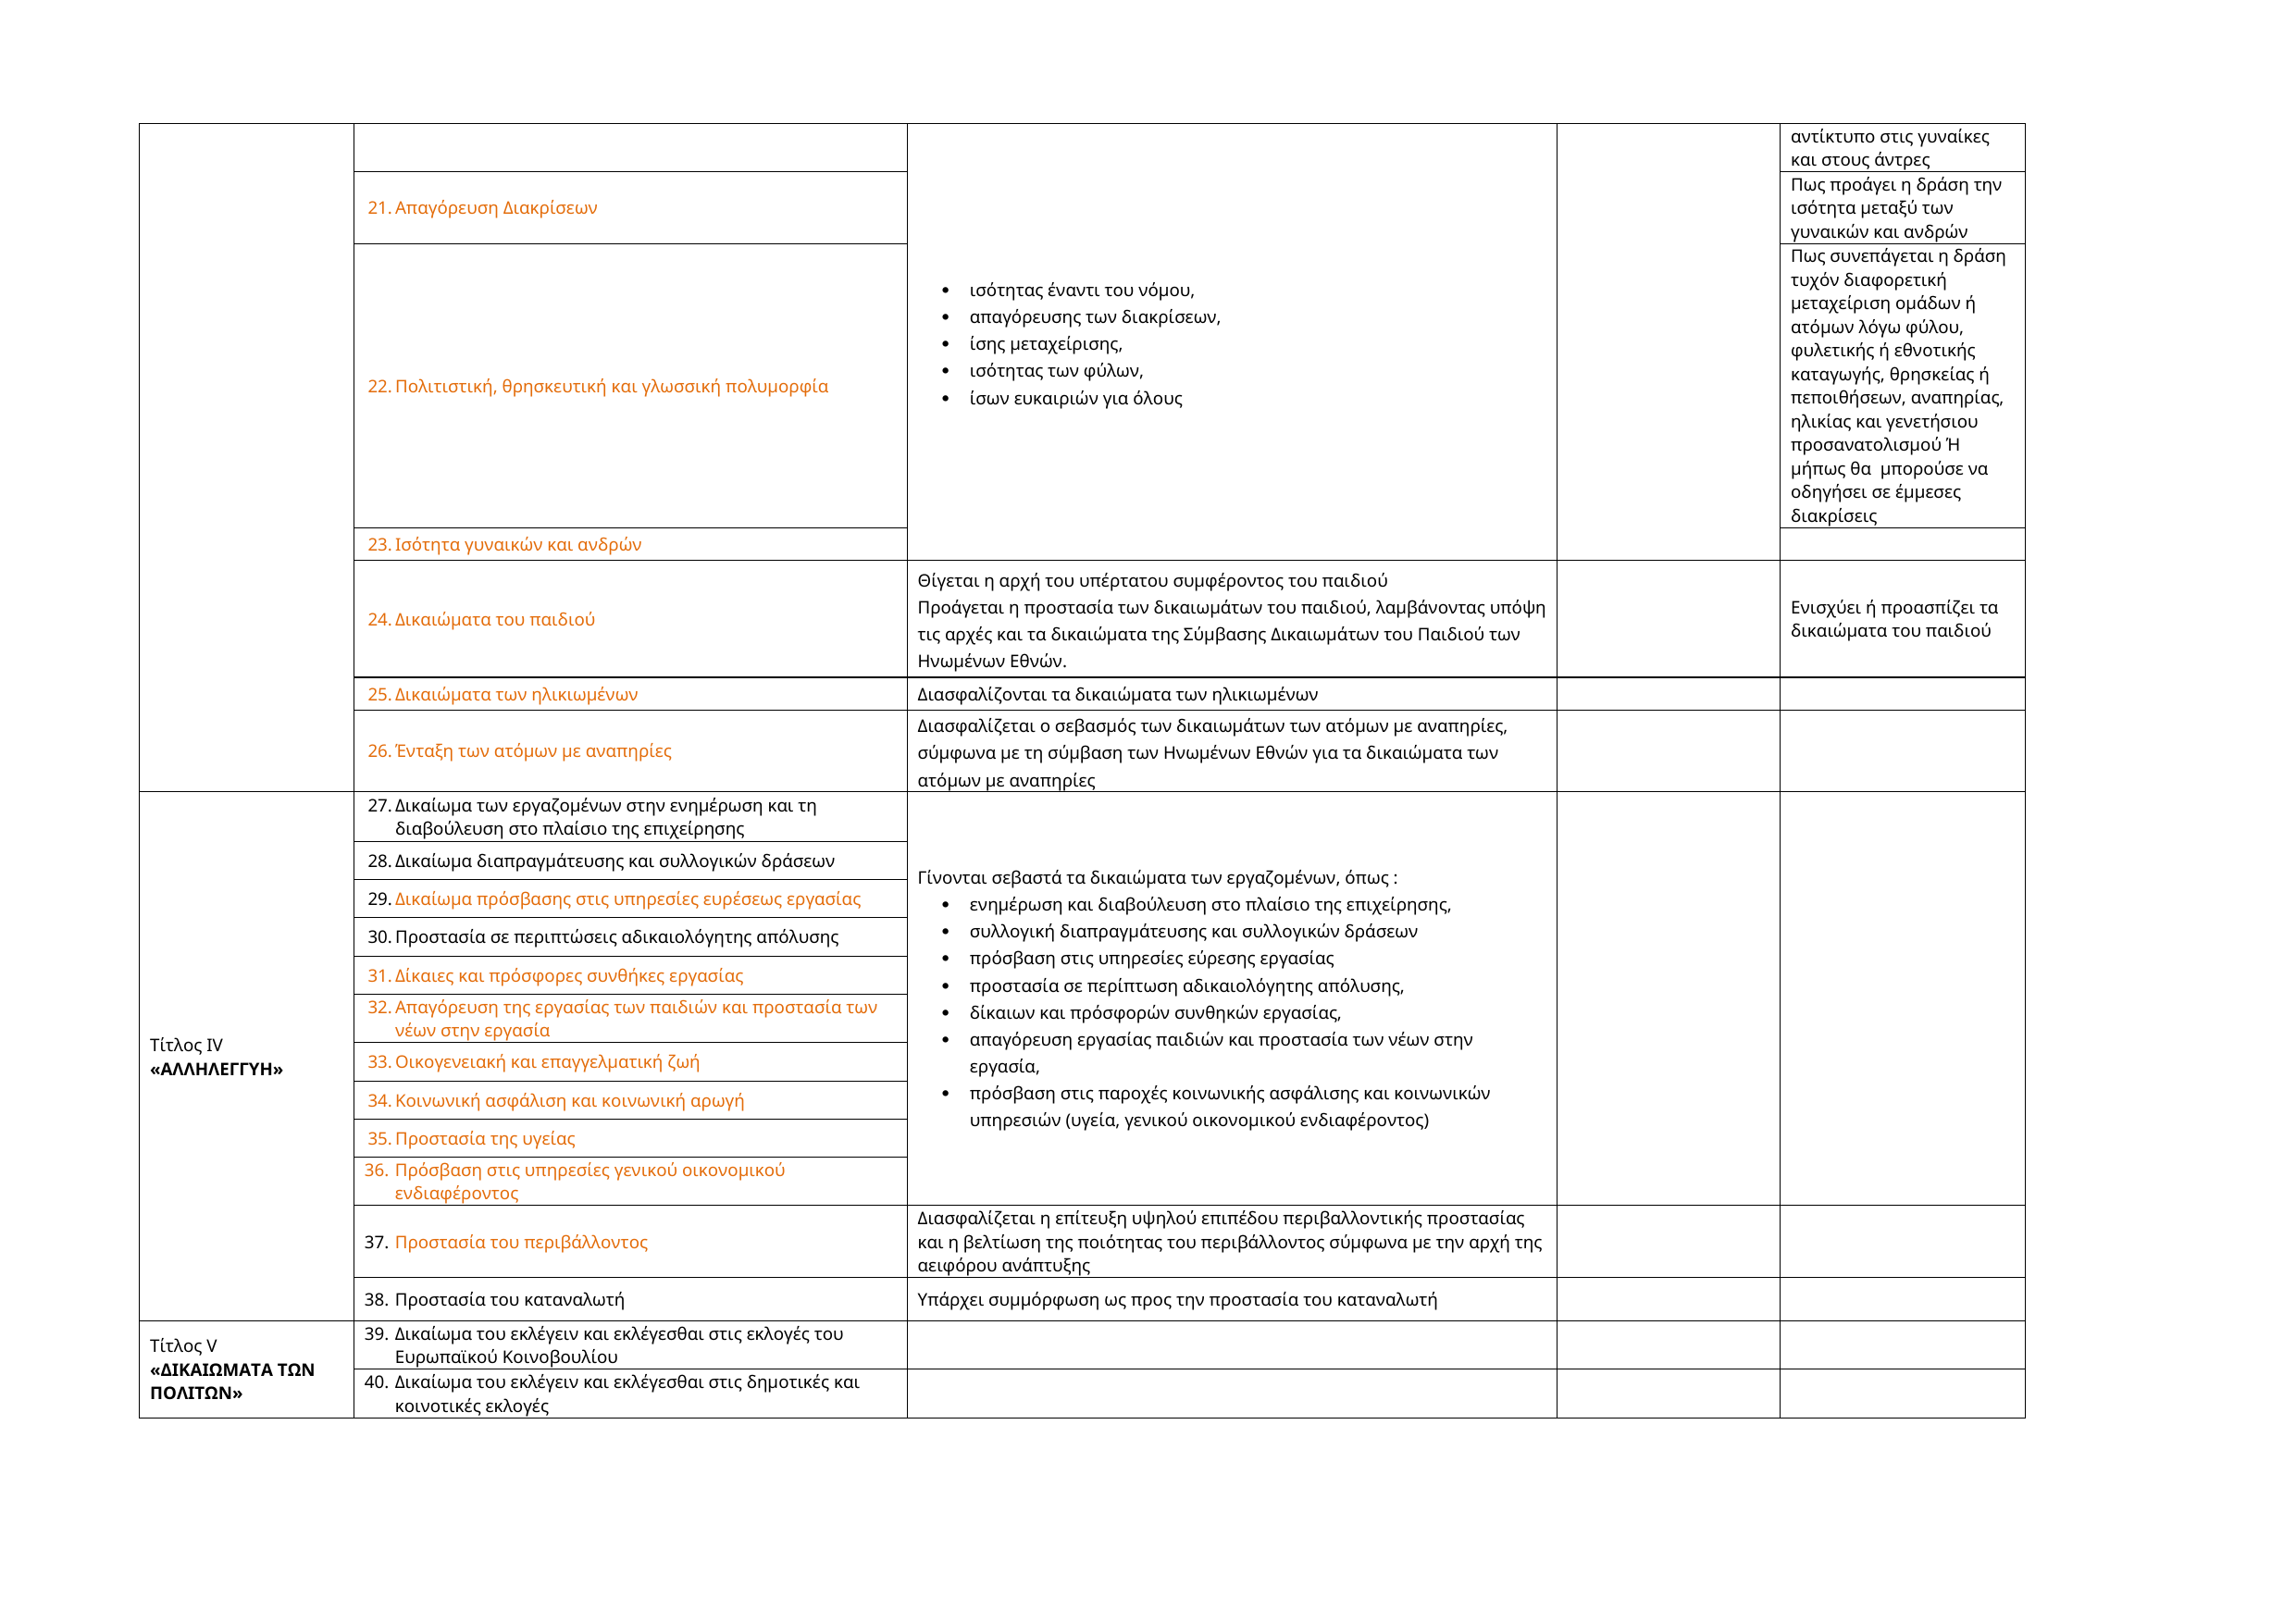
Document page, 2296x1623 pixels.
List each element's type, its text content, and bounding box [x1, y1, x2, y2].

table_cell Γίνονται σεβαστά τα δικαιώματα των εργαζομένων, όπως : ενημέρωση και διαβούλευση στο πλαίσιο της επιχείρησης, συλλογική διαπραγμάτευσης και συλλογικών δράσεων πρόσβαση στις υπηρεσίες εύρεσης εργασίας προστασία σε περίπτωση αδικαιολόγητης απόλυσης, δίκαιων και πρόσφορών συνθηκών εργασίας, απαγόρευση εργασίας παιδιών και προστασία των νέων στην εργασία, πρόσβαση στις παροχές κοινωνικής ασφάλισης και κοινωνικών υπηρεσιών (υγεία, γενικού οικονομικού ενδιαφέροντος) [908, 792, 1557, 1205]
table_cell Υπάρχει συμμόρφωση ως προς την προστασία του καταναλωτή [908, 1278, 1557, 1320]
table_cell Ισότητα γυναικών και ανδρών [354, 528, 907, 560]
table_cell Τίτλος IV «ΑΛΛΗΛΕΓΓΥΗ» [140, 792, 354, 1320]
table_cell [354, 124, 907, 171]
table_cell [1781, 124, 2025, 171]
table_cell Πρόσβαση στις υπηρεσίες γενικού οικονομικού ενδιαφέροντος [354, 1158, 907, 1205]
table_cell [908, 1321, 1557, 1369]
table_cell Θίγεται η αρχή του υπέρτατου συμφέροντος του παιδιού Προάγεται η προστασία των δικαιωμάτων του παιδιού, λαμβάνοντας υπόψη τις αρχές και τα δικαιώματα της Σύμβασης Δικαιωμάτων του Παιδιού των Ηνωμένων Εθνών. [908, 561, 1557, 676]
table_cell Απαγόρευση Διακρίσεων [354, 172, 907, 243]
table_cell Πως συνεπάγεται η δράση τυχόν διαφορετική μεταχείριση ομάδων ή ατόμων λόγω φύλου, φυλετικής ή εθνοτικής καταγωγής, θρησκείας ή πεποιθήσεων, αναπηρίας, ηλικίας και γενετήσιου προσανατολισμού Ή μήπως θα μπορούσε να οδηγήσει σε έμμεσες διακρίσεις [1781, 244, 2025, 527]
table_cell [1558, 124, 1780, 560]
table_cell Δικαίωμα διαπραγμάτευσης και συλλογικών δράσεων [354, 842, 907, 879]
table_cell Απαγόρευση της εργασίας των παιδιών και προστασία των νέων στην εργασία [354, 995, 907, 1042]
table_cell Διασφαλίζονται τα δικαιώματα των ηλικιωμένων [908, 678, 1557, 710]
table_cell [1781, 528, 2025, 560]
table_cell [1558, 678, 1780, 710]
table_cell Προστασία σε περιπτώσεις αδικαιολόγητης απόλυσης [354, 918, 907, 956]
table_cell Διασφαλίζεται ο σεβασμός των δικαιωμάτων των ατόμων με αναπηρίες, σύμφωνα με τη σύμβαση των Ηνωμένων Εθνών για τα δικαιώματα των ατόμων με αναπηρίες [908, 711, 1557, 791]
table_cell [1558, 561, 1780, 676]
table_cell Τίτλος V «ΔΙΚΑΙΩΜΑΤΑ ΤΩΝ ΠΟΛΙΤΩΝ» [140, 1321, 354, 1418]
table_cell [1781, 1278, 2025, 1320]
table_cell Διασφαλίζεται η επίτευξη υψηλού επιπέδου περιβαλλοντικής προστασίας και η βελτίωση της ποιότητας του περιβάλλοντος σύμφωνα με την αρχή της αειφόρου ανάπτυξης [908, 1206, 1557, 1277]
table_cell Δικαιώματα των ηλικιωμένων [354, 678, 907, 710]
table_cell [1558, 1206, 1780, 1277]
table_cell [908, 1369, 1557, 1418]
table_cell Δικαίωμα των εργαζομένων στην ενημέρωση και τη διαβούλευση στο πλαίσιο της επιχείρησης [354, 792, 907, 840]
table_cell Δίκαιες και πρόσφορες συνθήκες εργασίας [354, 957, 907, 994]
table_cell Πολιτιστική, θρησκευτική και γλωσσική πολυμορφία [354, 244, 907, 527]
table_cell Δικαιώματα του παιδιού [354, 561, 907, 676]
table_cell Οικογενειακή και επαγγελματική ζωή [354, 1043, 907, 1080]
table_cell [1558, 1321, 1780, 1369]
table_cell Δικαίωμα του εκλέγειν και εκλέγεσθαι στις εκλογές του Ευρωπαϊκού Κοινοβουλίου [354, 1321, 907, 1369]
table_cell Ένταξη των ατόμων με αναπηρίες [354, 711, 907, 791]
table_cell [1558, 792, 1780, 1205]
table_cell [1558, 1278, 1780, 1320]
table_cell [908, 124, 1557, 560]
table_cell Δικαίωμα του εκλέγειν και εκλέγεσθαι στις δημοτικές και κοινοτικές εκλογές [354, 1369, 907, 1418]
table_cell [1781, 1321, 2025, 1369]
table_cell [1781, 678, 2025, 710]
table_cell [140, 124, 354, 791]
table_cell Προστασία του περιβάλλοντος [354, 1206, 907, 1277]
table_cell Κοινωνική ασφάλιση και κοινωνική αρωγή [354, 1082, 907, 1119]
table_cell Πως προάγει η δράση την ισότητα μεταξύ των γυναικών και ανδρών [1781, 172, 2025, 243]
table_cell [1781, 792, 2025, 1205]
table_cell [1781, 1206, 2025, 1277]
table_cell [1558, 711, 1780, 791]
table_cell [1781, 1369, 2025, 1418]
table_cell Δικαίωμα πρόσβασης στις υπηρεσίες ευρέσεως εργασίας [354, 880, 907, 917]
table_cell Ενισχύει ή προασπίζει τα δικαιώματα του παιδιού [1781, 561, 2025, 676]
table_cell [1781, 711, 2025, 791]
table_cell Προστασία του καταναλωτή [354, 1278, 907, 1320]
table_cell Προστασία της υγείας [354, 1120, 907, 1157]
table_cell [1558, 1369, 1780, 1418]
